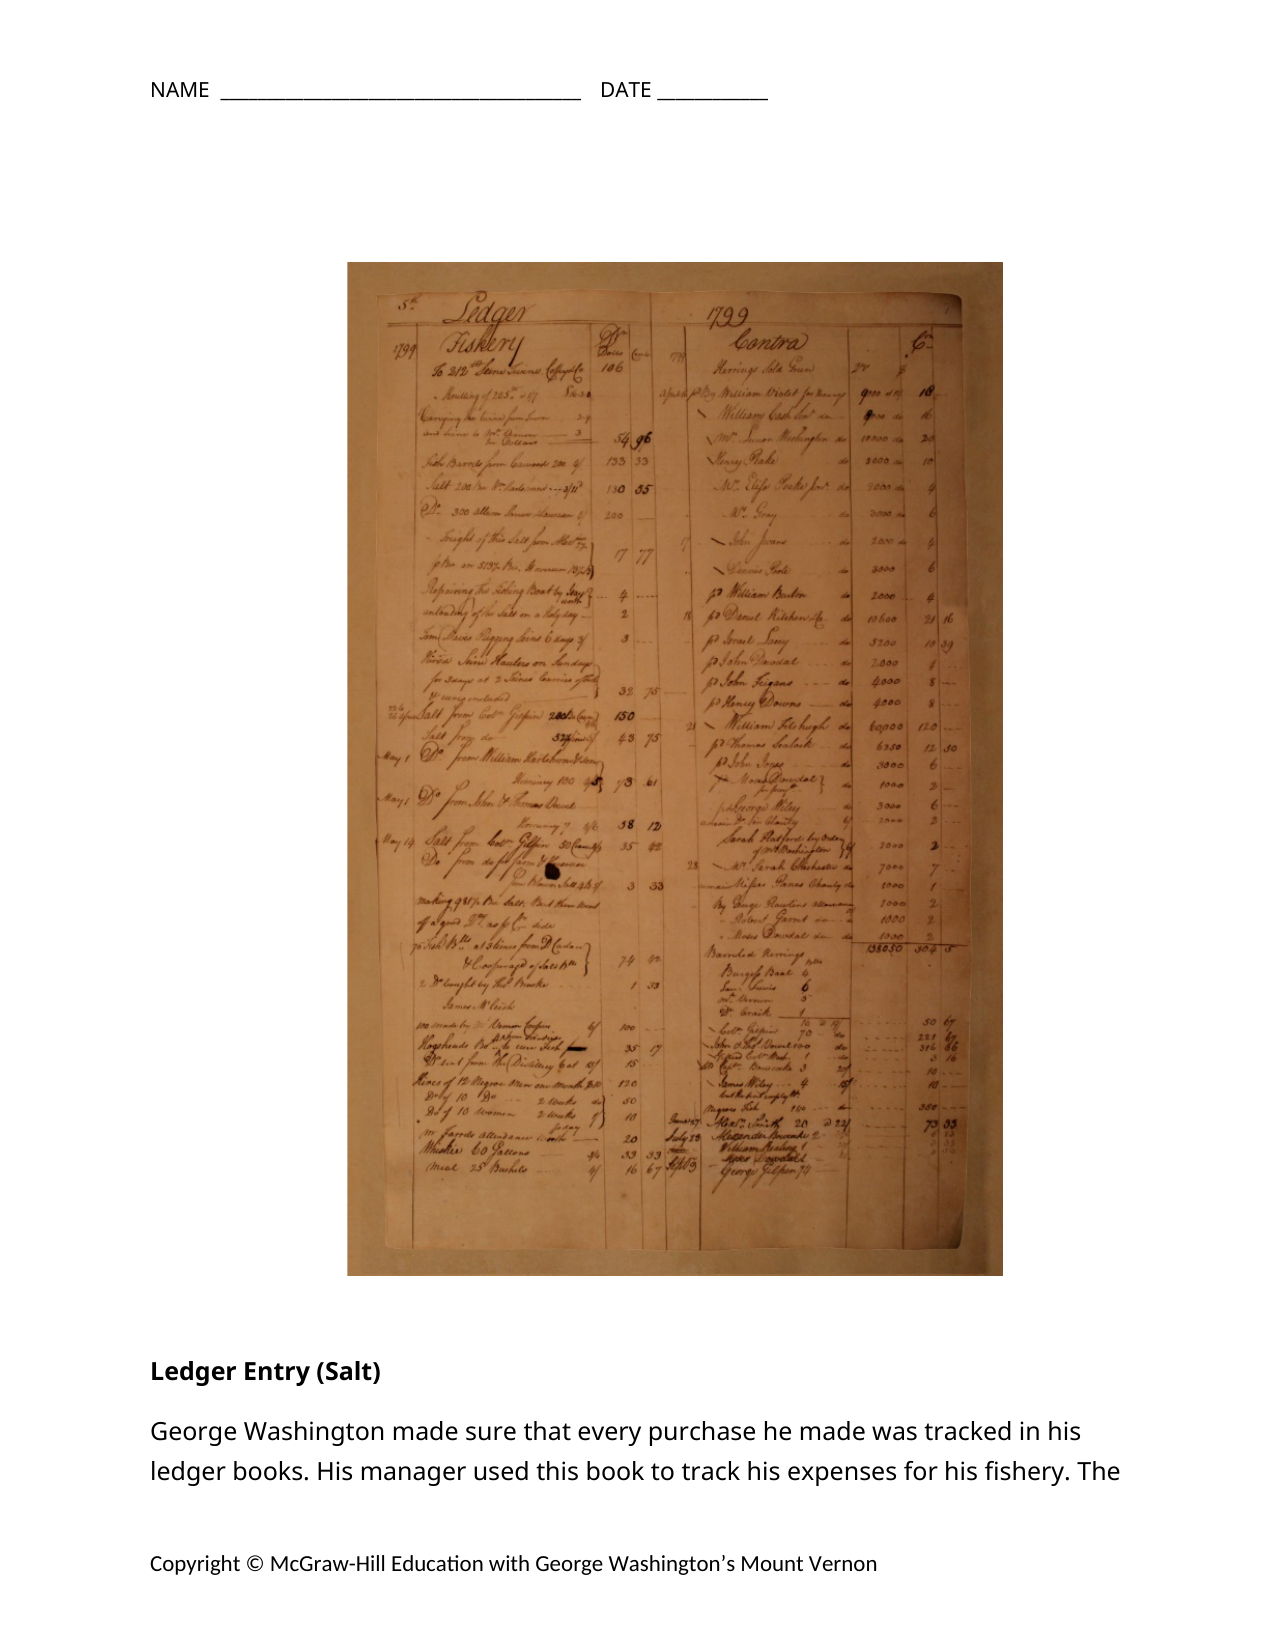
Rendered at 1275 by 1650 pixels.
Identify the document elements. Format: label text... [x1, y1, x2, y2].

text Ledger Entry (Salt) [150, 1354, 1125, 1388]
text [150, 1414, 1125, 1487]
picture [347, 262, 1003, 1276]
